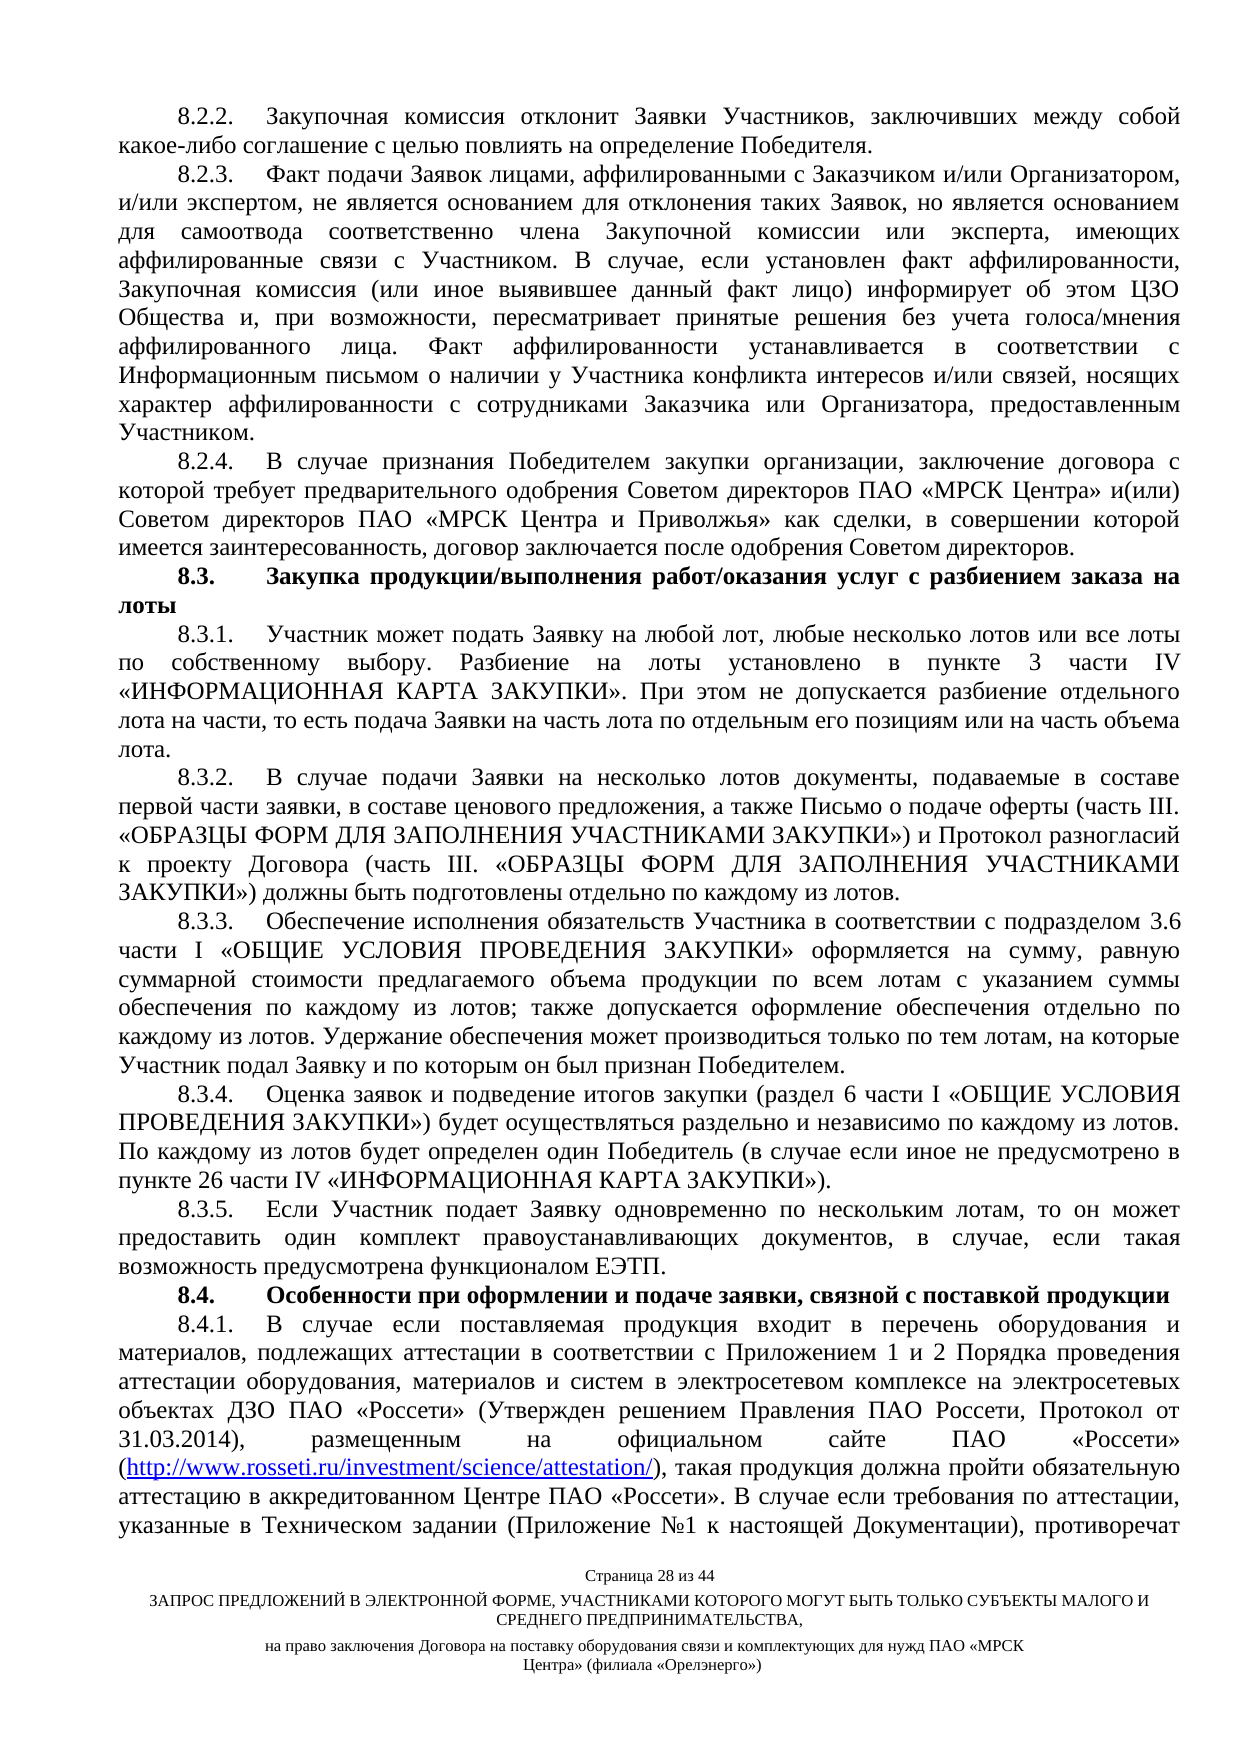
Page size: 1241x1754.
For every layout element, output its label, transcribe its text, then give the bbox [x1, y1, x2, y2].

subtitle Особенности при оформлении и подаче заявки, связной с поставкой продукции [118, 1280, 1181, 1309]
subtitle Закупка продукции/выполнения работ/оказания услуг с разбиением заказа на лоты [118, 561, 1181, 619]
subtitle Закупочная комиссия отклонит Заявки Участников, заключивших между собой какое-либо соглашение с целью повлиять на определение Победителя. [118, 101, 1181, 159]
subtitle В случае подачи Заявки на несколько лотов документы, подаваемые в составе первой части заявки, в составе ценового предложения, а также Письмо о подаче оферты (часть III. «ОБРАЗЦЫ ФОРМ ДЛЯ ЗАПОЛНЕНИЯ УЧАСТНИКАМИ ЗАКУПКИ») и Протокол разногласий к проекту Договора (часть III. «ОБРАЗЦЫ ФОРМ ДЛЯ ЗАПОЛНЕНИЯ УЧАСТНИКАМИ ЗАКУПКИ») должны быть подготовлены отдельно по каждому из лотов. [118, 762, 1181, 906]
subtitle Факт подачи Заявок лицами, аффилированными с Заказчиком и/или Организатором, и/или экспертом, не является основанием для отклонения таких Заявок, но является основанием для самоотвода соответственно члена Закупочной комиссии или эксперта, имеющих аффилированные связи с Участником. В случае, если установлен факт аффилированности, Закупочная комиссия (или иное выявившее данный факт лицо) информирует об этом ЦЗО Общества и, при возможности, пересматривает принятые решения без учета голоса/мнения аффилированного лица. Факт аффилированности устанавливается в соответствии с Информационным письмом о наличии у Участника конфликта интересов и/или связей, носящих характер аффилированности с сотрудниками Заказчика или Организатора, предоставленным Участником. [118, 159, 1181, 446]
subtitle Если Участник подает Заявку одновременно по нескольким лотам, то он может предоставить один комплект правоустанавливающих документов, в случае, если такая возможность предусмотрена функционалом ЕЭТП. [118, 1194, 1181, 1280]
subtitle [118, 1309, 1181, 1539]
subtitle Обеспечение исполнения обязательств Участника в соответствии с подразделом 3.6 части I «ОБЩИЕ УСЛОВИЯ ПРОВЕДЕНИЯ ЗАКУПКИ» оформляется на сумму, равную суммарной стоимости предлагаемого объема продукции по всем лотам с указанием суммы обеспечения по каждому из лотов; также допускается оформление обеспечения отдельно по каждому из лотов. Удержание обеспечения может производиться только по тем лотам, на которые Участник подал Заявку и по которым он был признан Победителем. [118, 906, 1181, 1079]
subtitle Участник может подать Заявку на любой лот, любые несколько лотов или все лоты по собственному выбору. Разбиение на лоты установлено в пункте 3 части IV «ИНФОРМАЦИОННАЯ КАРТА ЗАКУПКИ». При этом не допускается разбиение отдельного лота на части, то есть подача Заявки на часть лота по отдельным его позициям или на часть объема лота. [118, 619, 1181, 762]
subtitle Оценка заявок и подведение итогов закупки (раздел 6 части I «ОБЩИЕ УСЛОВИЯ ПРОВЕДЕНИЯ ЗАКУПКИ») будет осуществляться раздельно и независимо по каждому из лотов. По каждому из лотов будет определен один Победитель (в случае если иное не предусмотрено в пункте 26 части IV «ИНФОРМАЦИОННАЯ КАРТА ЗАКУПКИ»). [118, 1079, 1181, 1194]
subtitle В случае признания Победителем закупки организации, заключение договора с которой требует предварительного одобрения Советом директоров ПАО «МРСК Центра» и(или) Советом директоров ПАО «МРСК Центра и Приволжья» как сделки, в совершении которой имеется заинтересованность, договор заключается после одобрения Советом директоров. [118, 446, 1181, 561]
